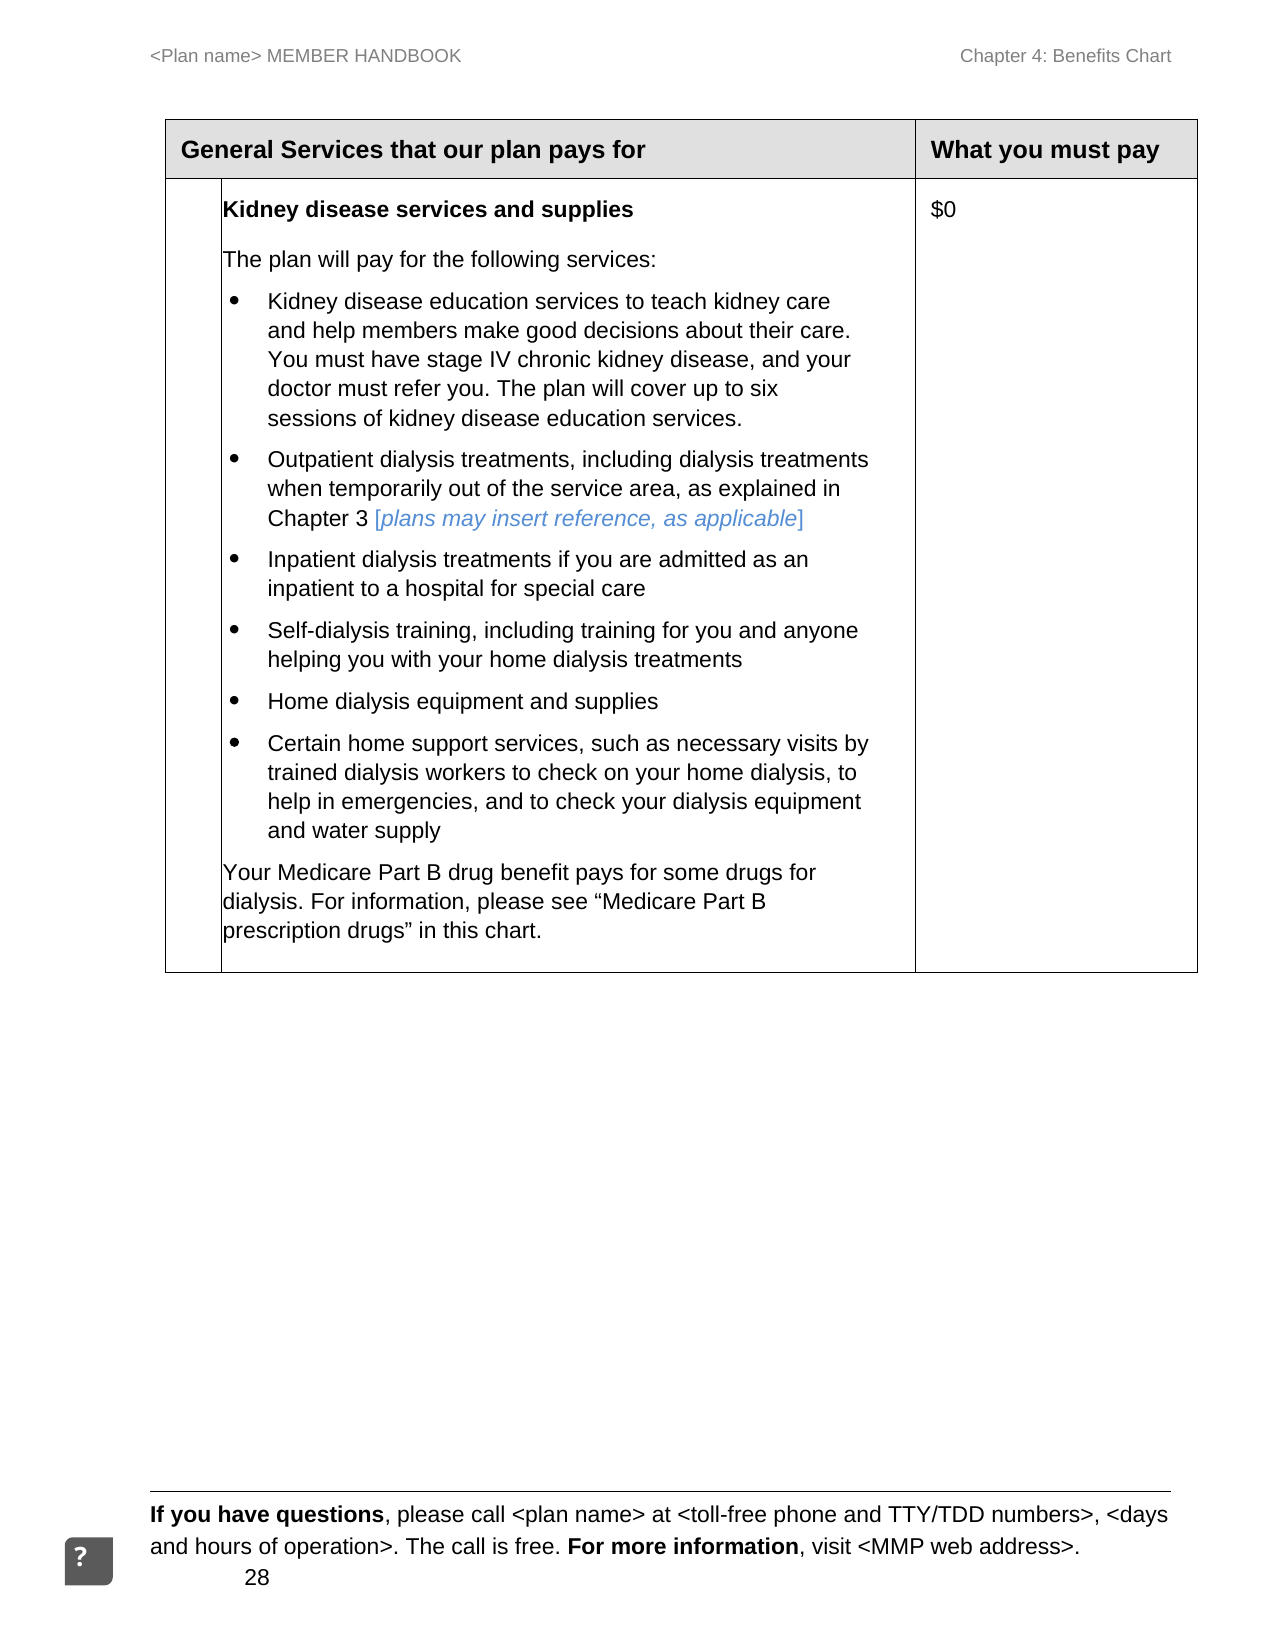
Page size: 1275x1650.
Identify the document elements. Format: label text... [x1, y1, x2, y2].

table_cell Kidney disease services and supplies The plan will pay for the following services: Kidney disease education services to teach kidney care and help members make good decisions about their care. You must have stage IV chronic kidney disease, and your doctor must refer you. The plan will cover up to six sessions of kidney disease education services. Outpatient dialysis treatments, including dialysis treatments when temporarily out of the service area, as explained in Chapter 3 [plans may insert reference, as applicable] Inpatient dialysis treatments if you are admitted as an inpatient to a hospital for special care Self-dialysis training, including training for you and anyone helping you with your home dialysis treatments Home dialysis equipment and supplies Certain home support services, such as necessary visits by trained dialysis workers to check on your home dialysis, to help in emergencies, and to check your dialysis equipment and water supply Your Medicare Part B drug benefit pays for some drugs for dialysis. For information, please see “Medicare Part B prescription drugs” in this chart. [222, 179, 915, 972]
table_cell [166, 179, 221, 972]
table_header General Services that our plan pays for [166, 120, 915, 178]
table_header What you must pay [916, 120, 1197, 178]
table_cell $0 [916, 179, 1197, 972]
